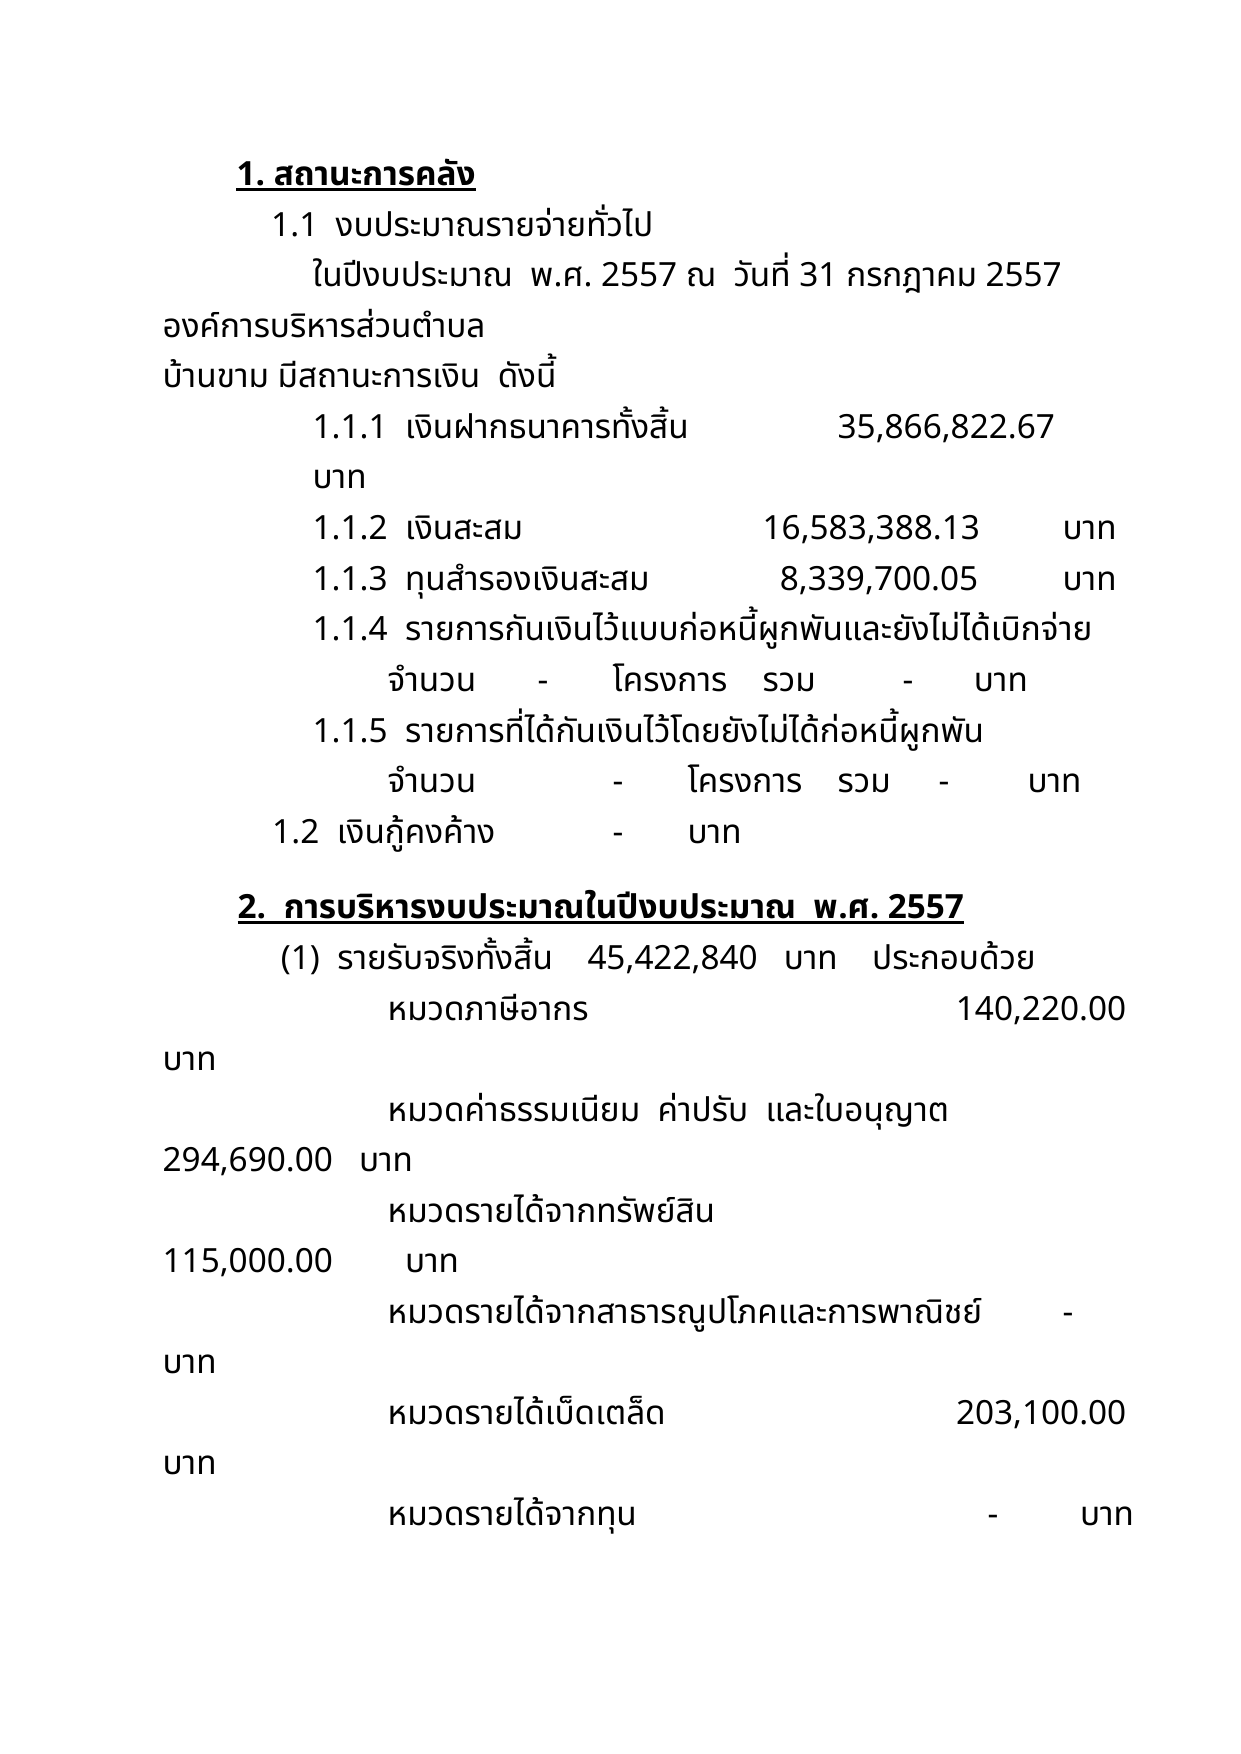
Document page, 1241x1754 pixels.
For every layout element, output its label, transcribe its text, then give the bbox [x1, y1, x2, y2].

subtitle 1. สถานะการคลัง [162, 150, 1152, 201]
text จำนวน - โครงการ รวม - บาท [312, 757, 1152, 808]
text 1.1 งบประมาณรายจ่ายทั่วไป [162, 201, 1152, 251]
text บ้านขาม มีสถานะการเงิน ดังนี้ [162, 352, 1152, 403]
text หมวดรายได้จากทุน - บาท [162, 1490, 1152, 1540]
text 1.1.5 รายการที่ได้กันเงินไว้โดยยังไม่ได้ก่อหนี้ผูกพัน [162, 706, 1152, 757]
subtitle หมวดรายได้เบ็ดเตล็ด 203,100.00 บาท [162, 1389, 1152, 1490]
text หมวดค่าธรรมเนียม ค่าปรับ และใบอนุญาต 294,690.00 บาท [162, 1086, 1152, 1187]
text หมวดภาษีอากร 140,220.00 บาท [162, 984, 1152, 1086]
text 2. การบริหารงบประมาณในปีงบประมาณ พ.ศ. 2557 [162, 883, 1152, 934]
subtitle หมวดรายได้จากทรัพย์สิน 115,000.00 บาท [162, 1187, 1152, 1288]
text ในปีงบประมาณ พ.ศ. 2557 ณ วันที่ 31 กรกฎาคม 2557 องค์การบริหารส่วนตำบล [162, 251, 1152, 352]
text (1) รายรับจริงทั้งสิ้น 45,422,840 บาท ประกอบด้วย [162, 934, 1152, 984]
subtitle หมวดรายได้จากสาธารณูปโภคและการพาณิชย์ - บาท [162, 1288, 1152, 1389]
text 1.1.1 เงินฝากธนาคารทั้งสิ้น 35,866,822.67 บาท [237, 403, 1152, 504]
text 1.1.3 ทุนสำรองเงินสะสม 8,339,700.05 บาท [162, 554, 1152, 605]
text 1.2 เงินกู้คงค้าง - บาท [162, 808, 1152, 858]
text จำนวน - โครงการ รวม - บาท [312, 656, 1152, 706]
text 1.1.2 เงินสะสม 16,583,388.13 บาท [162, 504, 1152, 554]
text 1.1.4 รายการกันเงินไว้แบบก่อหนี้ผูกพันและยังไม่ได้เบิกจ่าย [162, 605, 1152, 656]
